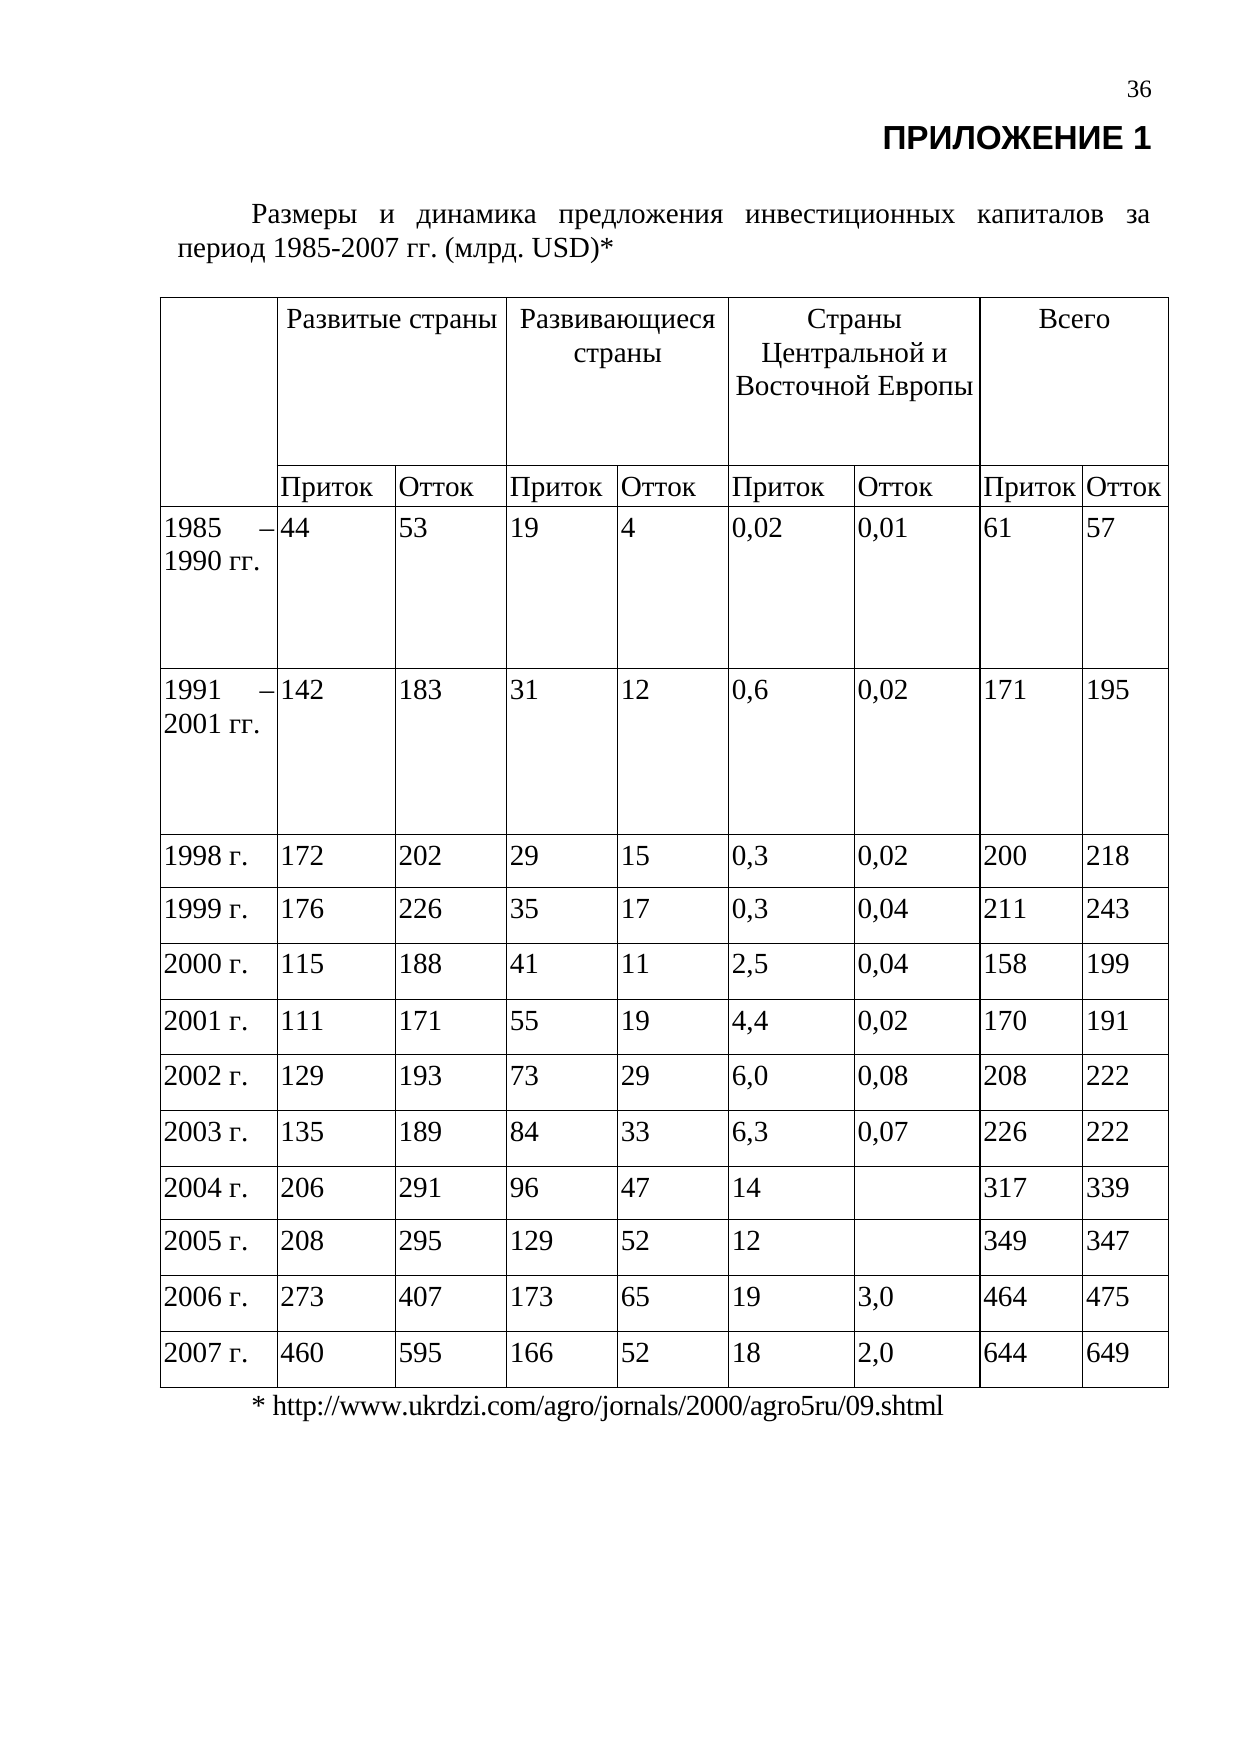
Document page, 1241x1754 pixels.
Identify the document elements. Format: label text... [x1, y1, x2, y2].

table_cell Приток [981, 466, 1082, 506]
table_cell 0,08 [855, 1055, 979, 1110]
table_cell 0,07 [855, 1111, 979, 1166]
table_cell 193 [396, 1055, 506, 1110]
table_cell . [161, 1111, 277, 1166]
table_cell 460 [278, 1332, 395, 1387]
table_cell 199 [1083, 944, 1168, 998]
table_cell 218 [1083, 835, 1168, 887]
table_cell Приток [278, 466, 395, 506]
table_cell 222 [1083, 1055, 1168, 1110]
table_cell 55 [507, 1000, 617, 1054]
table_cell 464 [981, 1276, 1082, 1331]
table_cell 47 [618, 1167, 728, 1219]
table_cell 172 [278, 835, 395, 887]
table_cell [855, 1167, 979, 1219]
table_cell 129 [278, 1055, 395, 1110]
table_cell 0,02 [855, 669, 979, 833]
table_cell 595 [396, 1332, 506, 1387]
table_cell 12 [729, 1220, 854, 1275]
table_cell 226 [396, 888, 506, 942]
table_cell Отток [618, 466, 728, 506]
table_cell 19 [618, 1000, 728, 1054]
table_cell 142 [278, 669, 395, 833]
table_cell 57 [1083, 507, 1168, 668]
table_cell 183 [396, 669, 506, 833]
table_cell Приток [729, 466, 854, 506]
table_cell 226 [981, 1111, 1082, 1166]
table_cell . [161, 888, 277, 942]
table_cell 2,0 [855, 1332, 979, 1387]
table_cell . [161, 1055, 277, 1110]
table_header Страны Центральной и Восточной Европы [729, 298, 979, 465]
table_cell 33 [618, 1111, 728, 1166]
table_cell 273 [278, 1276, 395, 1331]
table_cell 0,3 [729, 835, 854, 887]
table_cell 61 [981, 507, 1082, 668]
table_header Развитые страны [278, 298, 506, 465]
table_cell 1991 – 2001 гг. [161, 669, 277, 833]
table_cell 211 [981, 888, 1082, 942]
table_cell . [161, 1167, 277, 1219]
table_cell 0,02 [855, 835, 979, 887]
table_cell 243 [1083, 888, 1168, 942]
table_cell 129 [507, 1220, 617, 1275]
table_cell 349 [981, 1220, 1082, 1275]
table_cell 11 [618, 944, 728, 998]
table_cell 19 [729, 1276, 854, 1331]
table_cell 173 [507, 1276, 617, 1331]
table_cell 17 [618, 888, 728, 942]
table_cell 189 [396, 1111, 506, 1166]
table_cell . [161, 835, 277, 887]
table_cell . [161, 1332, 277, 1387]
table_cell 29 [507, 835, 617, 887]
table_cell 41 [507, 944, 617, 998]
table_cell 65 [618, 1276, 728, 1331]
table_cell Отток [1083, 466, 1168, 506]
table_cell . [161, 1276, 277, 1331]
table_cell 649 [1083, 1332, 1168, 1387]
table_header [161, 298, 277, 506]
table_cell 1985 – 1990 гг. [161, 507, 277, 668]
table_cell 35 [507, 888, 617, 942]
table_cell 188 [396, 944, 506, 998]
table_header Развивающиеся страны [507, 298, 728, 465]
table_cell 170 [981, 1000, 1082, 1054]
table_cell 0,02 [855, 1000, 979, 1054]
table_cell 31 [507, 669, 617, 833]
table_cell 158 [981, 944, 1082, 998]
table_cell Отток [855, 466, 979, 506]
table_cell 208 [981, 1055, 1082, 1110]
table_cell 295 [396, 1220, 506, 1275]
table_cell 0,01 [855, 507, 979, 668]
table_cell . [161, 1000, 277, 1054]
table_cell 202 [396, 835, 506, 887]
table_cell 166 [507, 1332, 617, 1387]
table_cell 29 [618, 1055, 728, 1110]
table_cell 4,4 [729, 1000, 854, 1054]
table_cell 18 [729, 1332, 854, 1387]
table_cell 96 [507, 1167, 617, 1219]
table_cell 317 [981, 1167, 1082, 1219]
table_cell 407 [396, 1276, 506, 1331]
table_cell [855, 1220, 979, 1275]
table_cell 0,3 [729, 888, 854, 942]
table_cell 200 [981, 835, 1082, 887]
table_cell 171 [396, 1000, 506, 1054]
table_cell 4 [618, 507, 728, 668]
table_cell . [161, 1220, 277, 1275]
table_cell 0,02 [729, 507, 854, 668]
table_cell 52 [618, 1220, 728, 1275]
table_cell 84 [507, 1111, 617, 1166]
table_cell 111 [278, 1000, 395, 1054]
table_cell 644 [981, 1332, 1082, 1387]
table_cell 14 [729, 1167, 854, 1219]
table_cell 12 [618, 669, 728, 833]
table_cell 53 [396, 507, 506, 668]
table_cell 19 [507, 507, 617, 668]
table_cell 2,5 [729, 944, 854, 998]
table_cell 191 [1083, 1000, 1168, 1054]
text Размеры и динамика предложения инвестиционных капиталов за период 1985-2007 гг. (млрд. USD)* [177, 196, 1152, 263]
table_cell 291 [396, 1167, 506, 1219]
table_cell 6,0 [729, 1055, 854, 1110]
table_cell 0,6 [729, 669, 854, 833]
table_cell 208 [278, 1220, 395, 1275]
table_cell 6,3 [729, 1111, 854, 1166]
table_cell 0,04 [855, 888, 979, 942]
table_cell 135 [278, 1111, 395, 1166]
table_cell 52 [618, 1332, 728, 1387]
table_cell 206 [278, 1167, 395, 1219]
table_cell 195 [1083, 669, 1168, 833]
table_cell 222 [1083, 1111, 1168, 1166]
table_cell 115 [278, 944, 395, 998]
text * http://www.ukrdzi.com/agro/jornals/2000/agro5ru/09.shtml [177, 1388, 1152, 1422]
table_cell Отток [396, 466, 506, 506]
table_cell Приток [507, 466, 617, 506]
table_cell 0,04 [855, 944, 979, 998]
table_cell 3,0 [855, 1276, 979, 1331]
table_header Всего [981, 298, 1168, 465]
table_cell 176 [278, 888, 395, 942]
subtitle ПРИЛОЖЕНИЕ 1 [177, 118, 1152, 157]
table_cell 15 [618, 835, 728, 887]
table_cell 339 [1083, 1167, 1168, 1219]
table_cell 73 [507, 1055, 617, 1110]
table_cell 44 [278, 507, 395, 668]
table_cell 347 [1083, 1220, 1168, 1275]
table_cell 475 [1083, 1276, 1168, 1331]
table_cell . [161, 944, 277, 998]
table_cell 171 [981, 669, 1082, 833]
